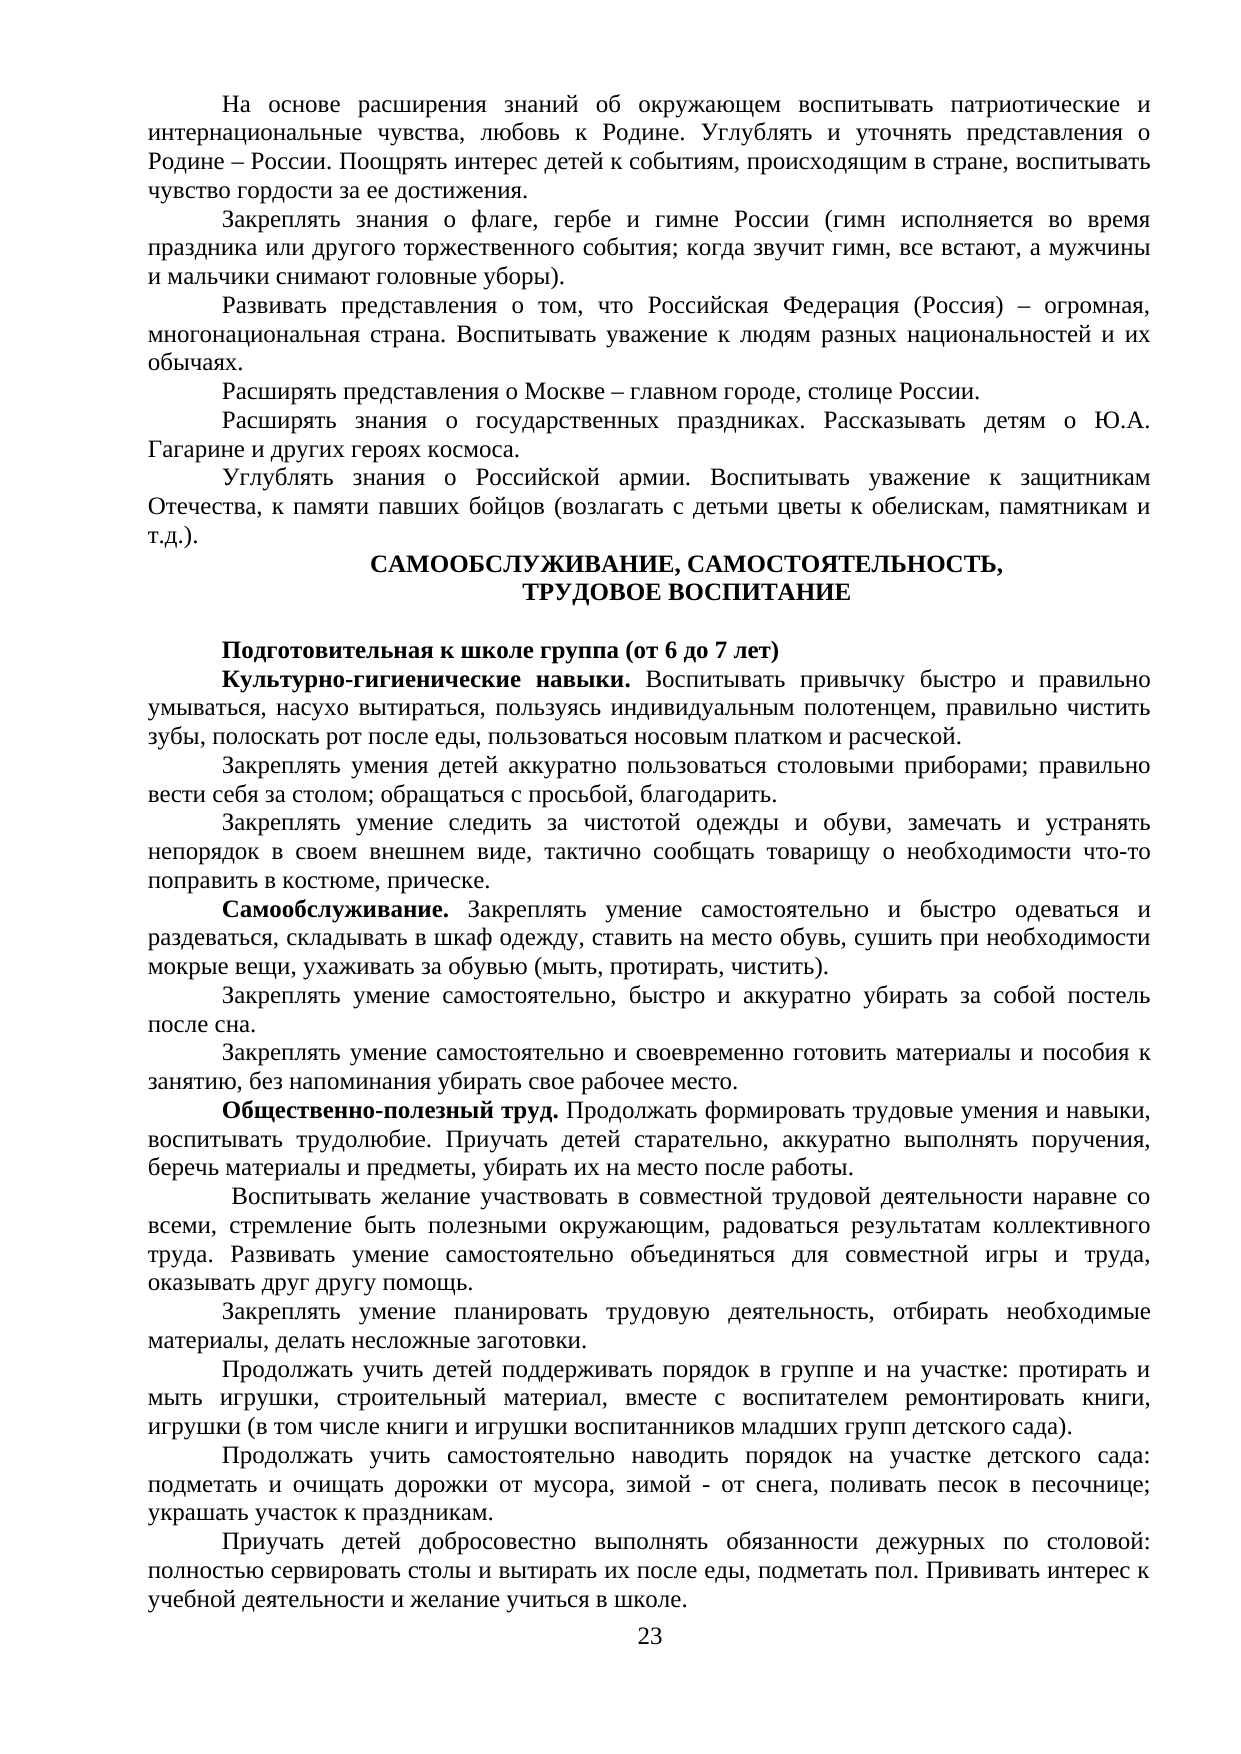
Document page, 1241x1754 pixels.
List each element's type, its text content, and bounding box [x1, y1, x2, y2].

list Закреплять умение планировать трудовую деятельность, отбирать необходимые материалы, делать несложные заготовки. [148, 1296, 1152, 1354]
list Закреплять знания о флаге, гербе и гимне России (гимн исполняется во время праздника или другого торжественного события; когда звучит гимн, все встают, а мужчины и мальчики снимают головные уборы). [148, 204, 1152, 290]
list САМООБСЛУЖИВАНИЕ, САМОСТОЯТЕЛЬНОСТЬ, [148, 549, 1152, 577]
list Развивать представления о том, что Российская Федерация (Россия) – огромная, многонациональная страна. Воспитывать уважение к людям разных национальностей и их обычаях. [148, 290, 1152, 376]
list Общественно-полезный труд. Продолжать формировать трудовые умения и навыки, воспитывать трудолюбие. Приучать детей старательно, аккуратно выполнять поручения, беречь материалы и предметы, убирать их на место после работы. [148, 1095, 1152, 1181]
list Самообслуживание. Закреплять умение самостоятельно и быстро одеваться и раздеваться, складывать в шкаф одежду, ставить на место обувь, сушить при необходимости мокрые вещи, ухаживать за обувью (мыть, протирать, чистить). [148, 894, 1152, 980]
list Продолжать учить самостоятельно наводить порядок на участке детского сада: подметать и очищать дорожки от мусора, зимой - от снега, поливать песок в песочнице; украшать участок к праздникам. [148, 1440, 1152, 1526]
list Углублять знания о Российской армии. Воспитывать уважение к защитникам Отечества, к памяти павших бойцов (возлагать с детьми цветы к обелискам, памятникам и т.д.). [148, 462, 1152, 549]
list Закреплять умение самостоятельно и своевременно готовить материалы и пособия к занятию, без напоминания убирать свое рабочее место. [148, 1037, 1152, 1095]
list Воспитывать желание участвовать в совместной трудовой деятельности наравне со всеми, стремление быть полезными окружающим, радоваться результатам коллективного труда. Развивать умение самостоятельно объединяться для совместной игры и труда, оказывать друг другу помощь. [148, 1181, 1152, 1296]
list На основе расширения знаний об окружающем воспитывать патриотические и интернациональные чувства, любовь к Родине. Углублять и уточнять представления о Родине – России. Поощрять интерес детей к событиям, происходящим в стране, воспитывать чувство гордости за ее достижения. [148, 89, 1152, 204]
list Продолжать учить детей поддерживать порядок в группе и на участке: протирать и мыть игрушки, строительный материал, вместе с воспитателем ремонтировать книги, игрушки (в том числе книги и игрушки воспитанников младших групп детского сада). [148, 1354, 1152, 1440]
list Закреплять умения детей аккуратно пользоваться столовыми приборами; правильно вести себя за столом; обращаться с просьбой, благодарить. [148, 750, 1152, 807]
list Приучать детей добросовестно выполнять обязанности дежурных по столовой: полностью сервировать столы и вытирать их после еды, подметать пол. Прививать интерес к учебной деятельности и желание учиться в школе. [148, 1526, 1152, 1612]
list Закреплять умение следить за чистотой одежды и обуви, замечать и устранять непорядок в своем внешнем виде, тактично сообщать товарищу о необходимости что-то поправить в костюме, прическе. [148, 807, 1152, 894]
list Закреплять умение самостоятельно, быстро и аккуратно убирать за собой постель после сна. [148, 980, 1152, 1037]
text Расширять представления о Москве – главном городе, столице России. [148, 376, 1152, 405]
list ТРУДОВОЕ ВОСПИТАНИЕ [148, 577, 1152, 606]
list Культурно-гигиенические навыки. Воспитывать привычку быстро и правильно умываться, насухо вытираться, пользуясь индивидуальным полотенцем, правильно чистить зубы, полоскать рот после еды, пользоваться носовым платком и расческой. [148, 664, 1152, 750]
list Расширять знания о государственных праздниках. Рассказывать детям о Ю.А. Гагарине и других героях космоса. [148, 405, 1152, 462]
list Подготовительная к школе группа (от 6 до 7 лет) [148, 635, 1152, 664]
